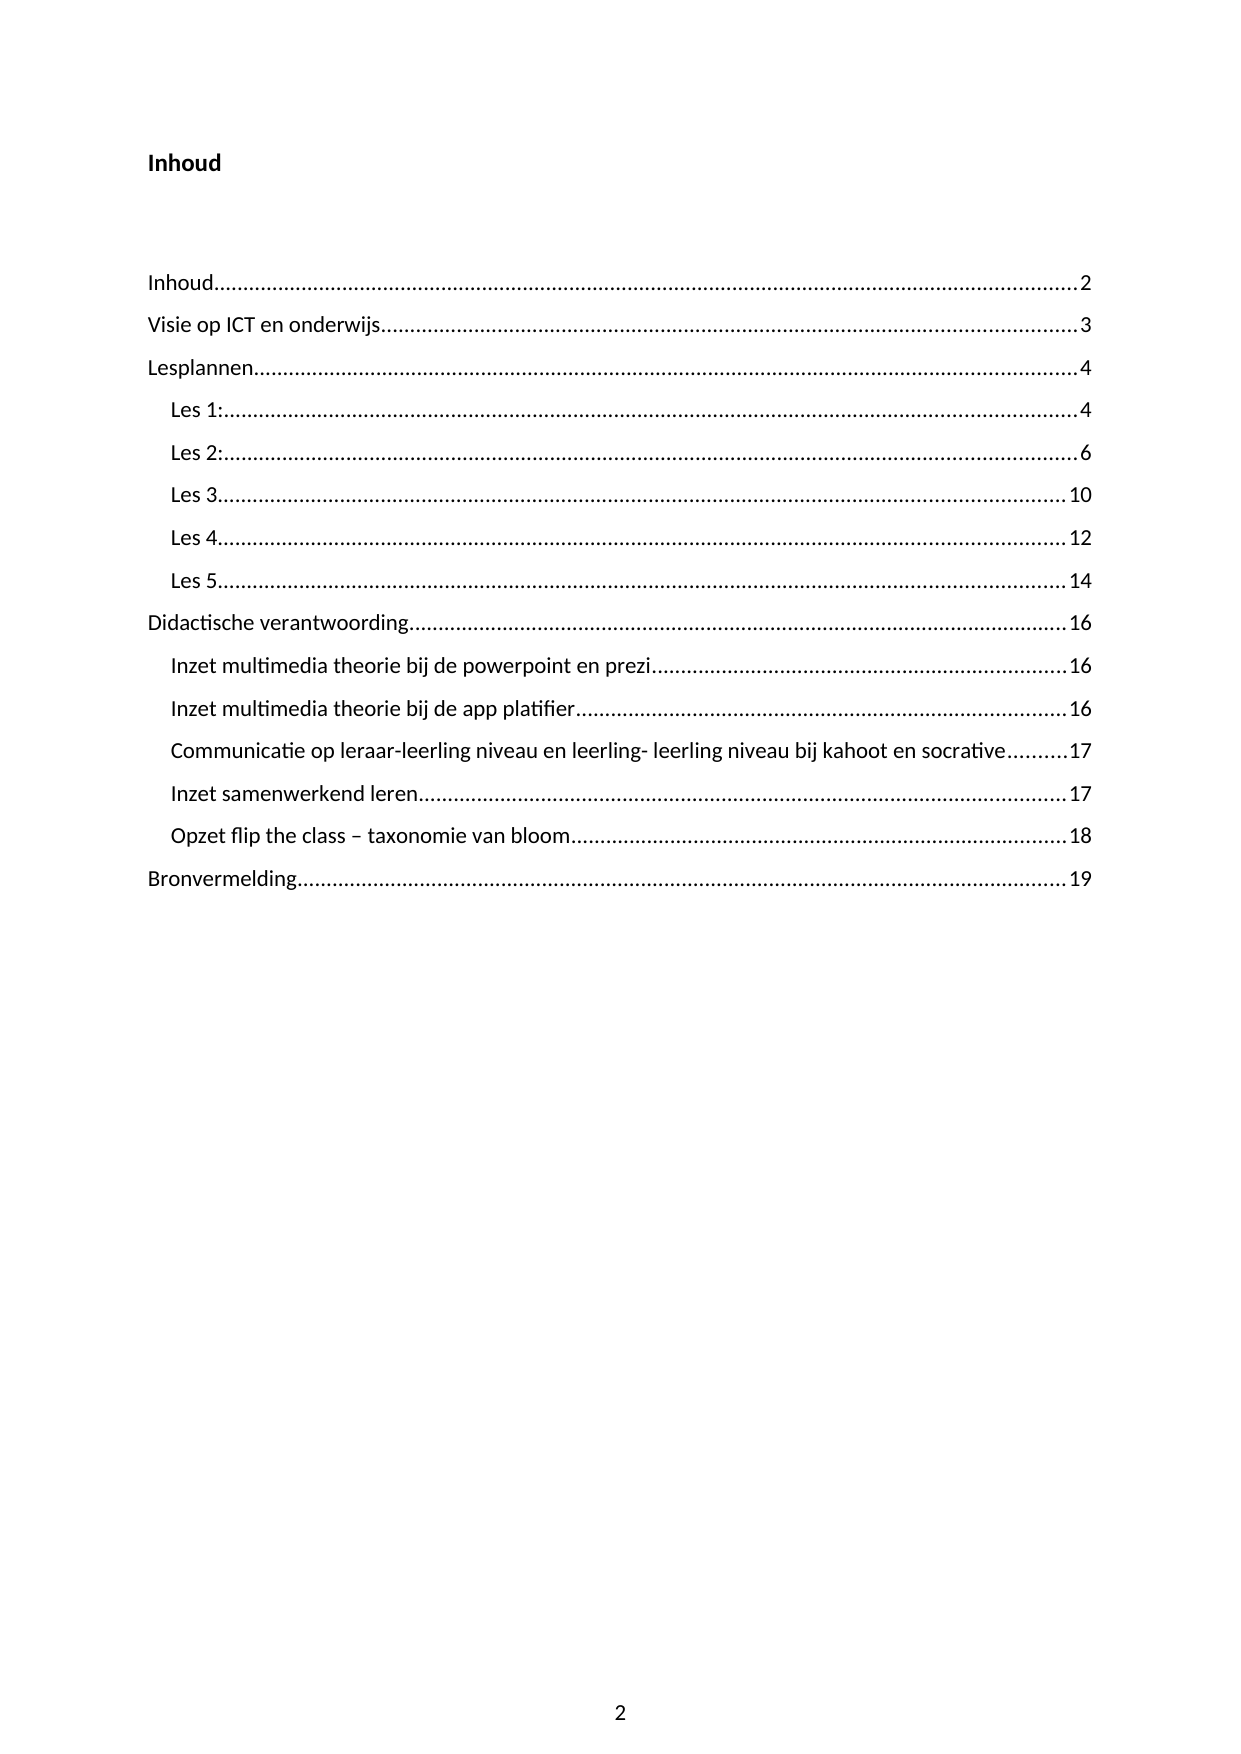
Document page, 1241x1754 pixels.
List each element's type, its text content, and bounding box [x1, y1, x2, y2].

subtitle Inhoud [148, 148, 1093, 178]
